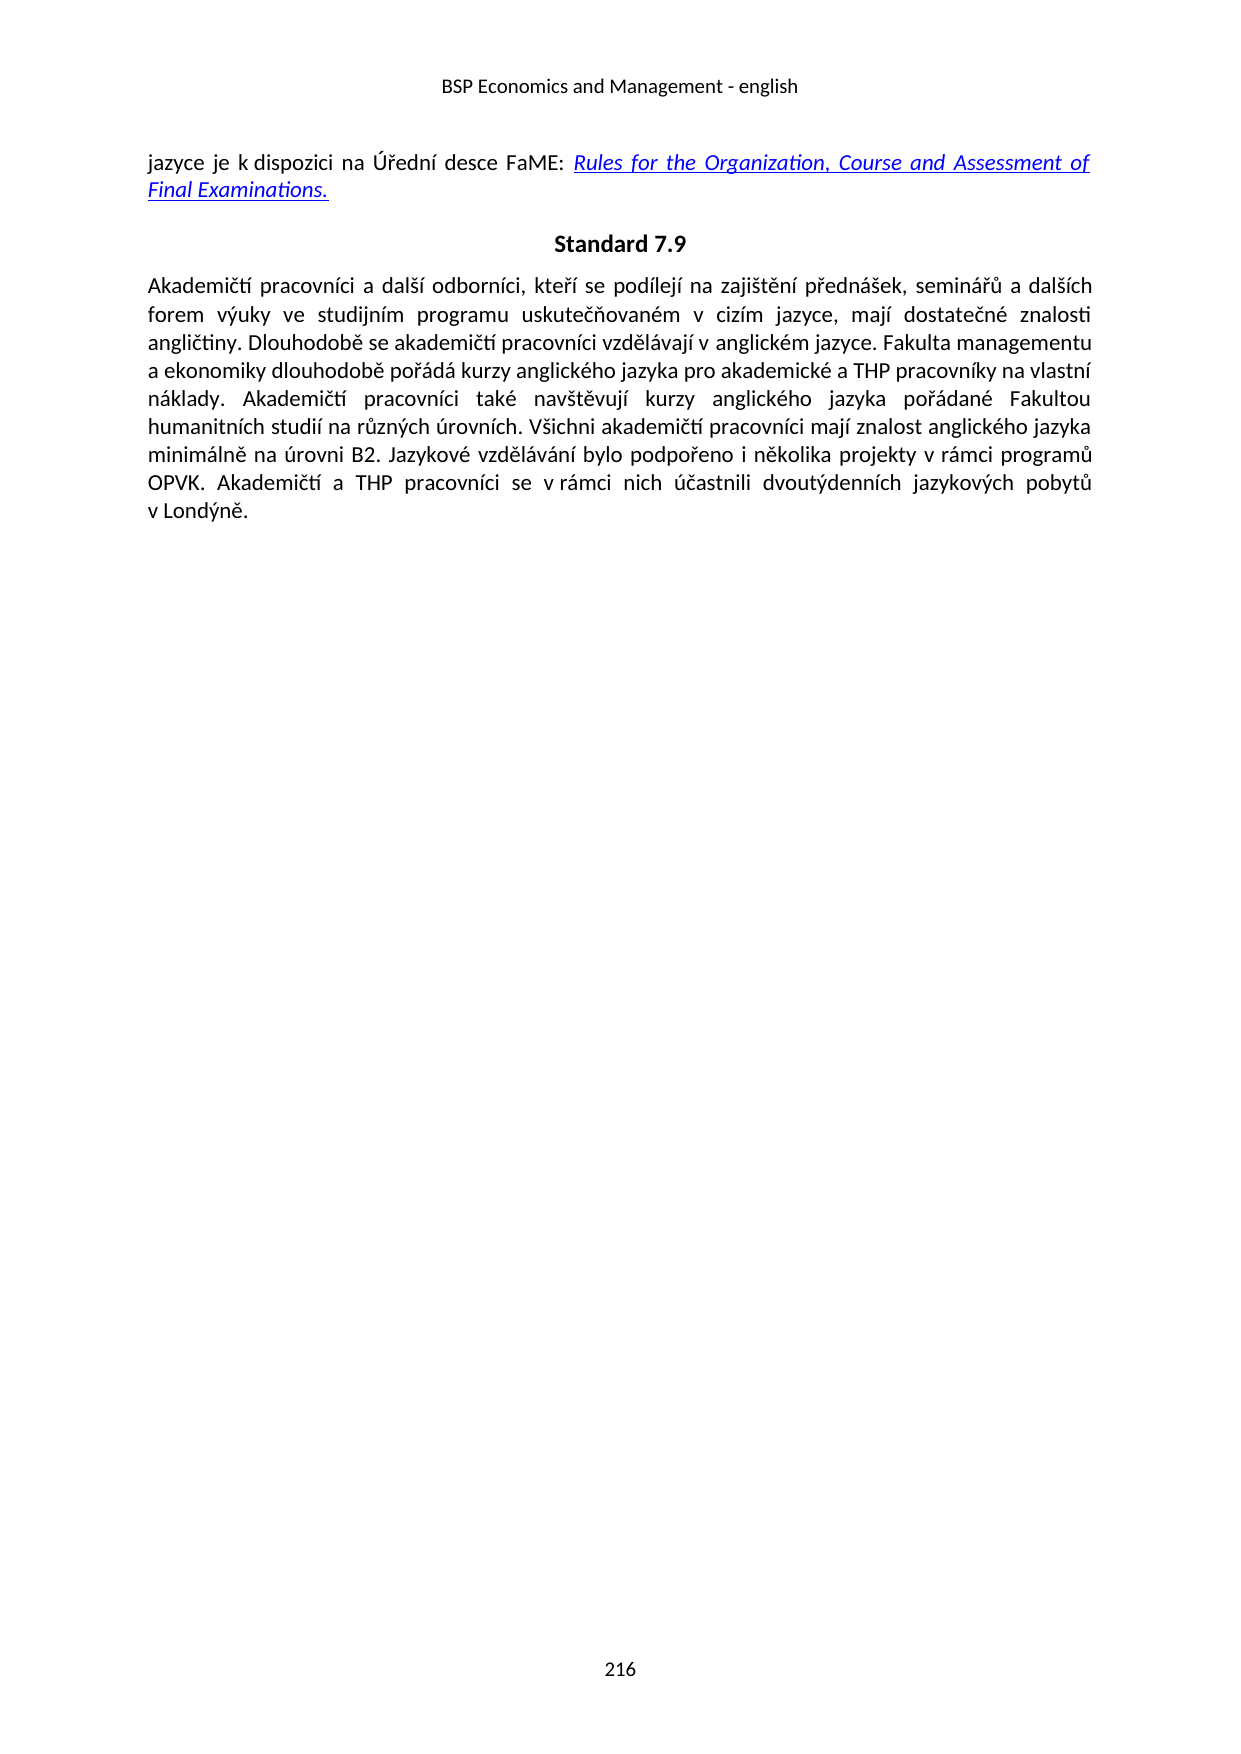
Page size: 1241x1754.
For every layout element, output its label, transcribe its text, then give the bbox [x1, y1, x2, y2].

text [148, 148, 1093, 204]
subtitle Standard 7.9 [148, 229, 1093, 259]
text Akademičtí pracovníci a další odborníci, kteří se podílejí na zajištění přednášek, seminářů a dalších forem výuky ve studijním programu uskutečňovaném v cizím jazyce, mají dostatečné znalosti angličtiny. Dlouhodobě se akademičtí pracovníci vzdělávají v anglickém jazyce. Fakulta managementu a ekonomiky dlouhodobě pořádá kurzy anglického jazyka pro akademické a THP pracovníky na vlastní náklady. Akademičtí pracovníci také navštěvují kurzy anglického jazyka pořádané Fakultou humanitních studií na různých úrovních. Všichni akademičtí pracovníci mají znalost anglického jazyka minimálně na úrovni B2. Jazykové vzdělávání bylo podpořeno i několika projekty v rámci programů OPVK. Akademičtí a THP pracovníci se v rámci nich účastnili dvoutýdenních jazykových pobytů v Londýně. [148, 272, 1093, 524]
